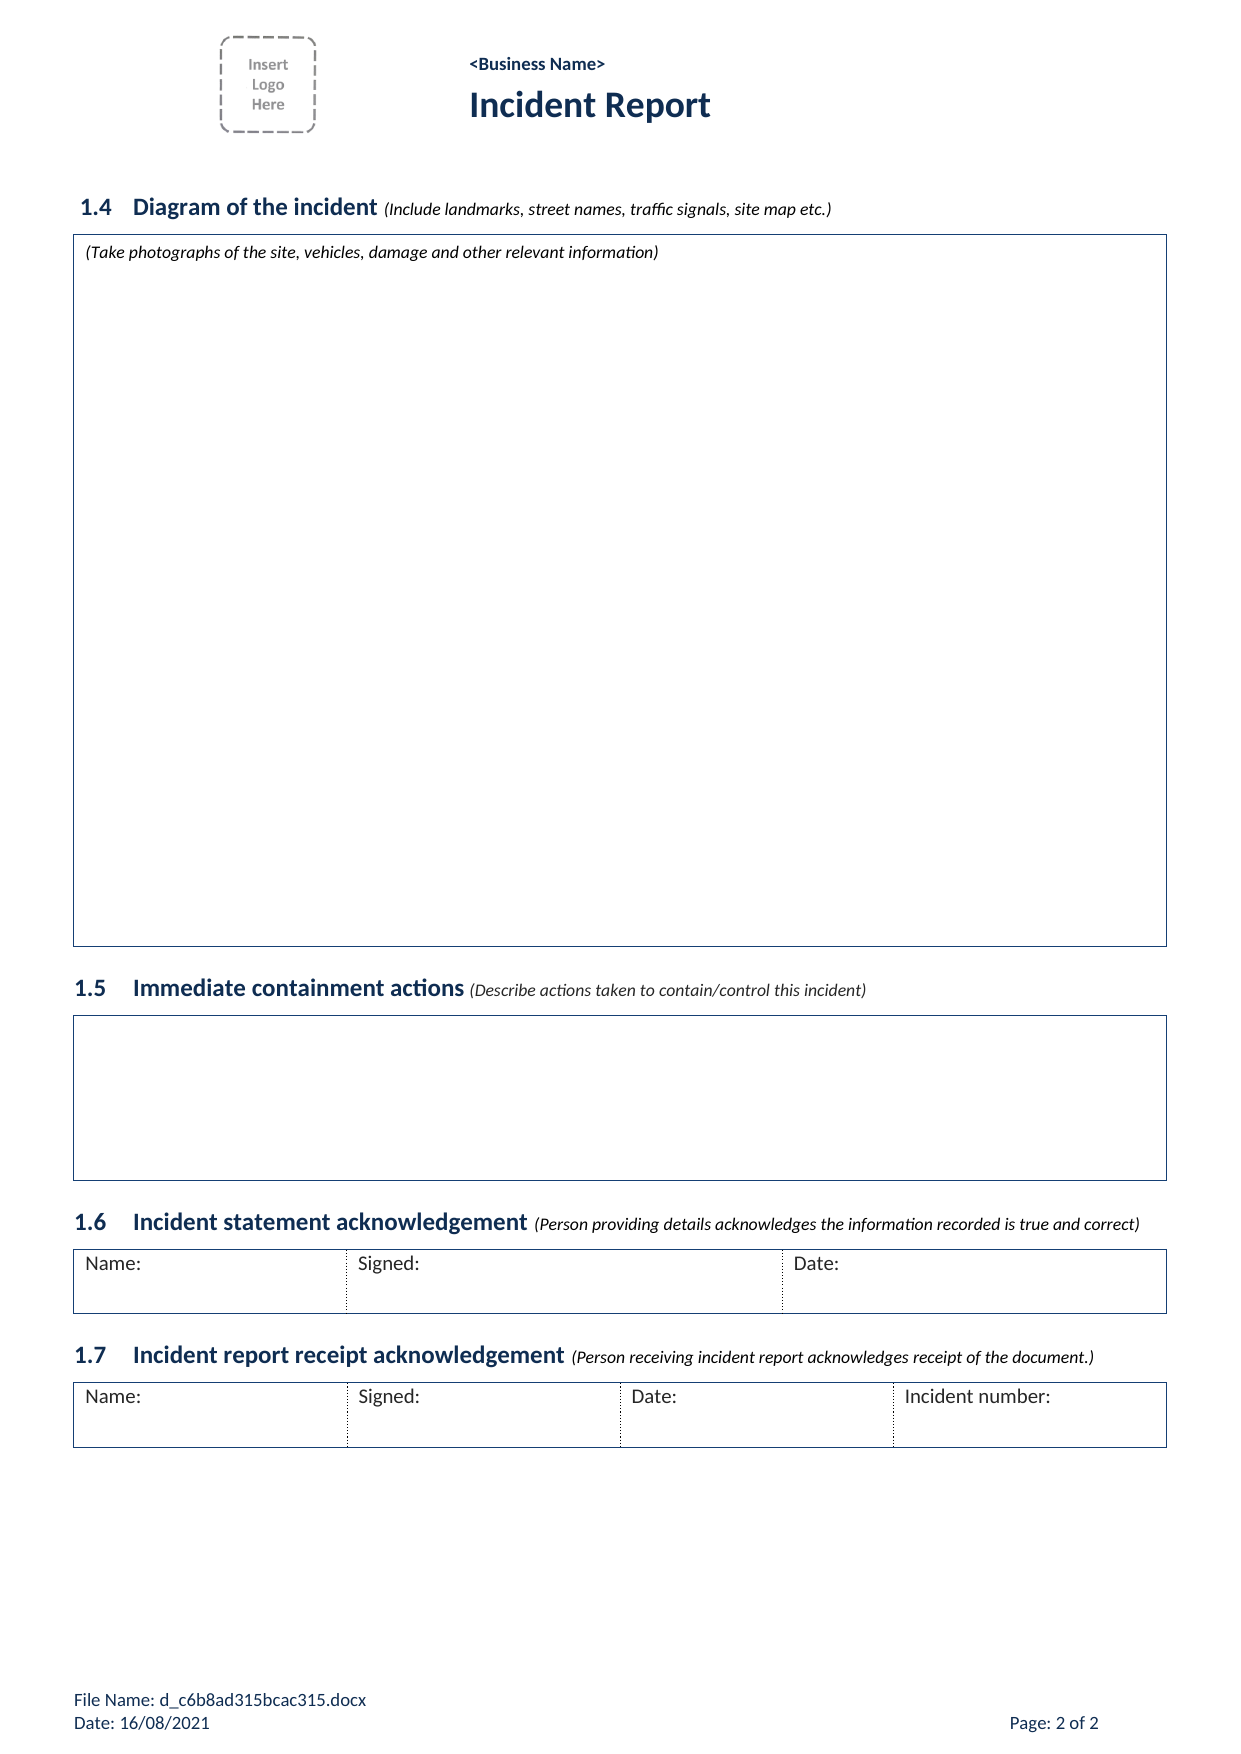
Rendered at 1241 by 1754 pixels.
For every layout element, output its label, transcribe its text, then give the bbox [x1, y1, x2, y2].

table_header Signed: [347, 1383, 620, 1447]
text 1.5 Immediate containment actions (Describe actions taken to contain/control this incident) [74, 972, 1167, 1002]
table_header Date: [783, 1250, 1166, 1313]
table_header Date: [620, 1383, 893, 1447]
table_header Signed: [347, 1250, 782, 1313]
picture [213, 29, 322, 139]
table_header [74, 1016, 1166, 1180]
table_header (Take photographs of the site, vehicles, damage and other relevant information) [74, 235, 1166, 946]
subtitle 1.6 Incident statement acknowledgement (Person providing details acknowledges the information recorded is true and correct) [74, 1206, 1167, 1236]
subtitle 1.7 Incident report receipt acknowledgement (Person receiving incident report acknowledges receipt of the document.) [74, 1339, 1167, 1370]
table_header Incident number: [893, 1383, 1166, 1447]
table_header Name: [74, 1383, 347, 1447]
subtitle 1.4 Diagram of the incident (Include landmarks, street names, traffic signals, site map etc.) [74, 191, 1167, 222]
table_header Name: [74, 1250, 347, 1313]
